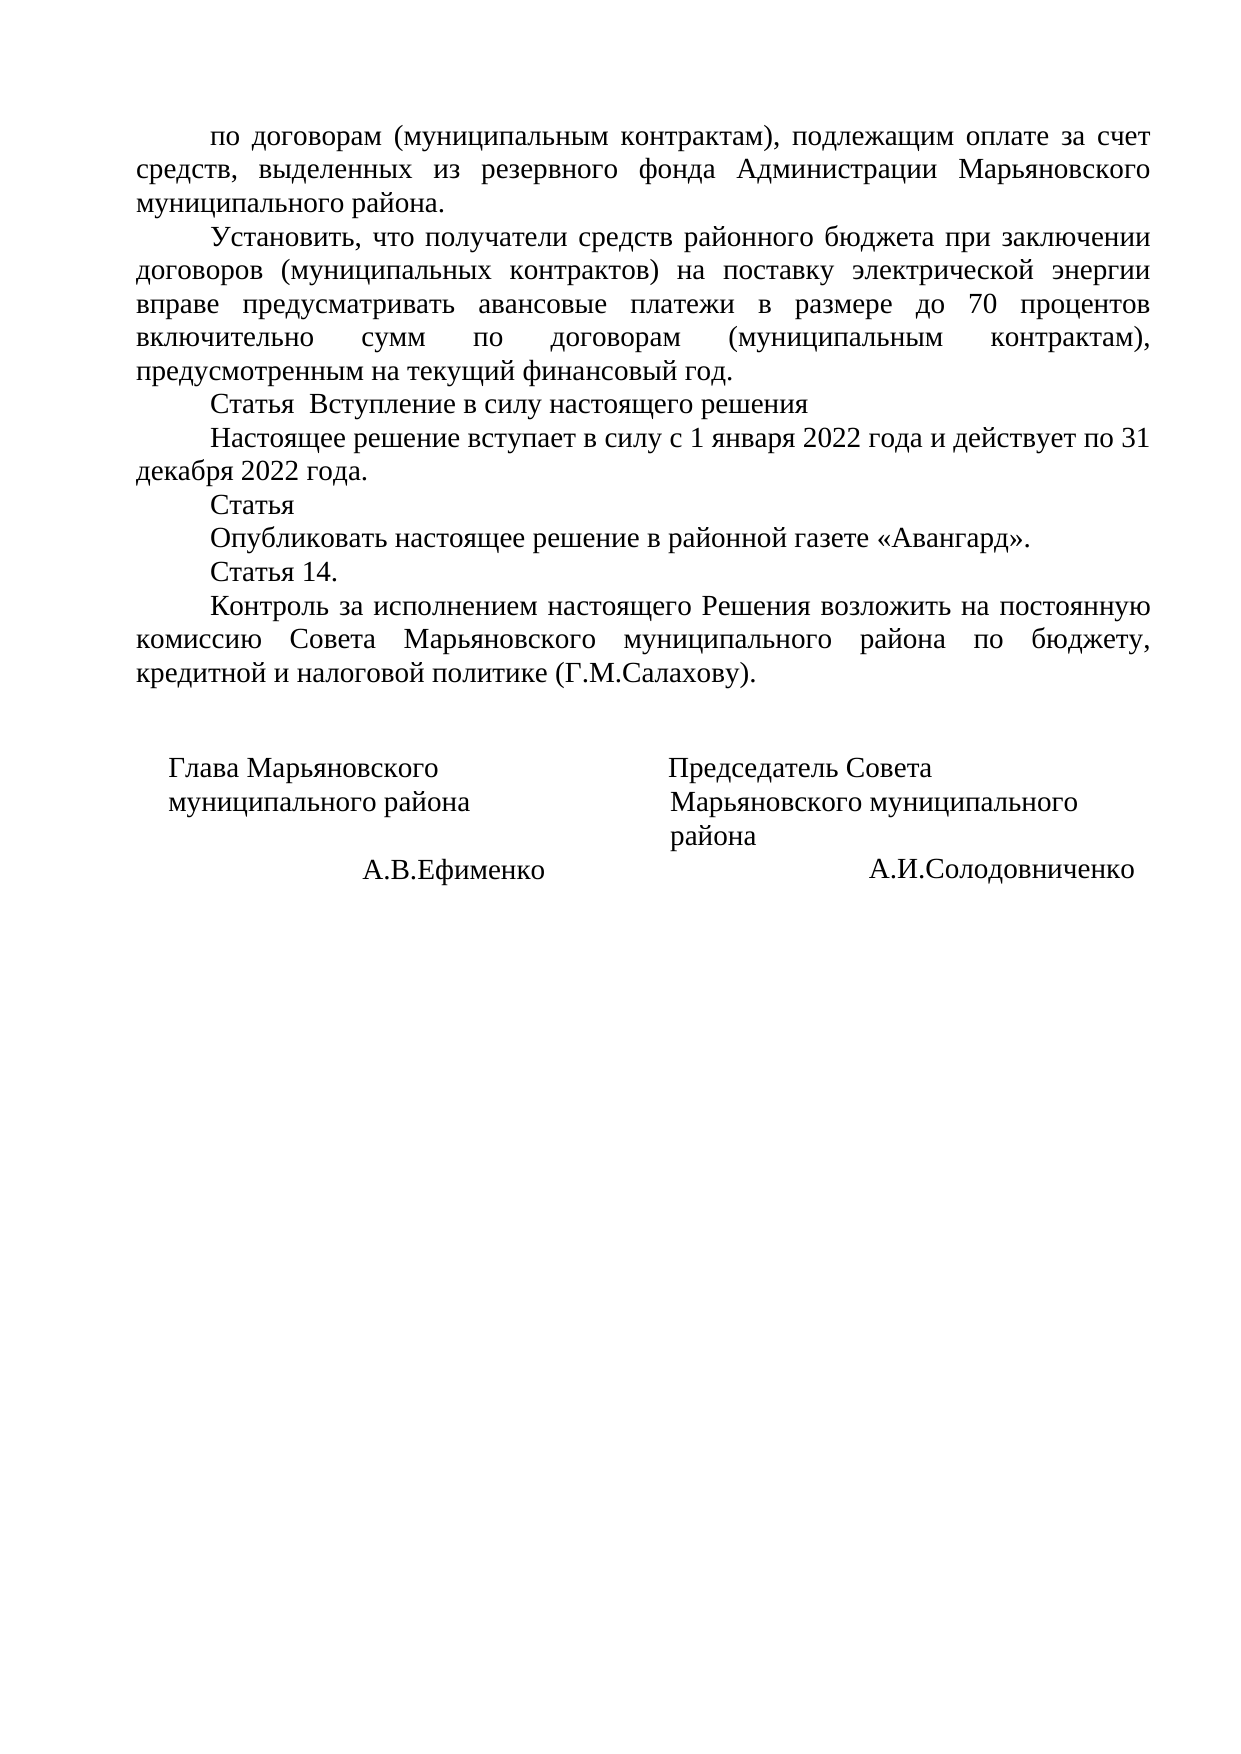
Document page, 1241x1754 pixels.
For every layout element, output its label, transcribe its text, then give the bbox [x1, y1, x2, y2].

text Статья Вступление в силу настоящего решения [136, 386, 1152, 420]
table_header Председатель Совета Марьяновского муниципального района А.И.Солодовниченко [650, 751, 1156, 954]
text Контроль за исполнением настоящего Решения возложить на постоянную комиссию Совета Марьяновского муниципального района по бюджету, кредитной и налоговой политике (Г.М.Салахову). [136, 588, 1152, 688]
text по договорам (муниципальным контрактам), подлежащим оплате за счет средств, выделенных из резервного фонда Администрации Марьяновского муниципального района. [136, 118, 1152, 219]
text Статья 14. [136, 554, 1152, 588]
table_header Глава Марьяновского муниципального района А.В.Ефименко [147, 751, 650, 954]
text Опубликовать настоящее решение в районной газете «Авангард». [136, 521, 1152, 554]
text Статья [136, 487, 1152, 521]
text Настоящее решение вступает в силу с 1 января 2022 года и действует по 31 декабря 2022 года. [136, 420, 1152, 487]
text Установить, что получатели средств районного бюджета при заключении договоров (муниципальных контрактов) на поставку электрической энергии вправе предусматривать авансовые платежи в размере до 70 процентов включительно сумм по договорам (муниципальным контрактам), предусмотренным на текущий финансовый год. [136, 219, 1152, 386]
